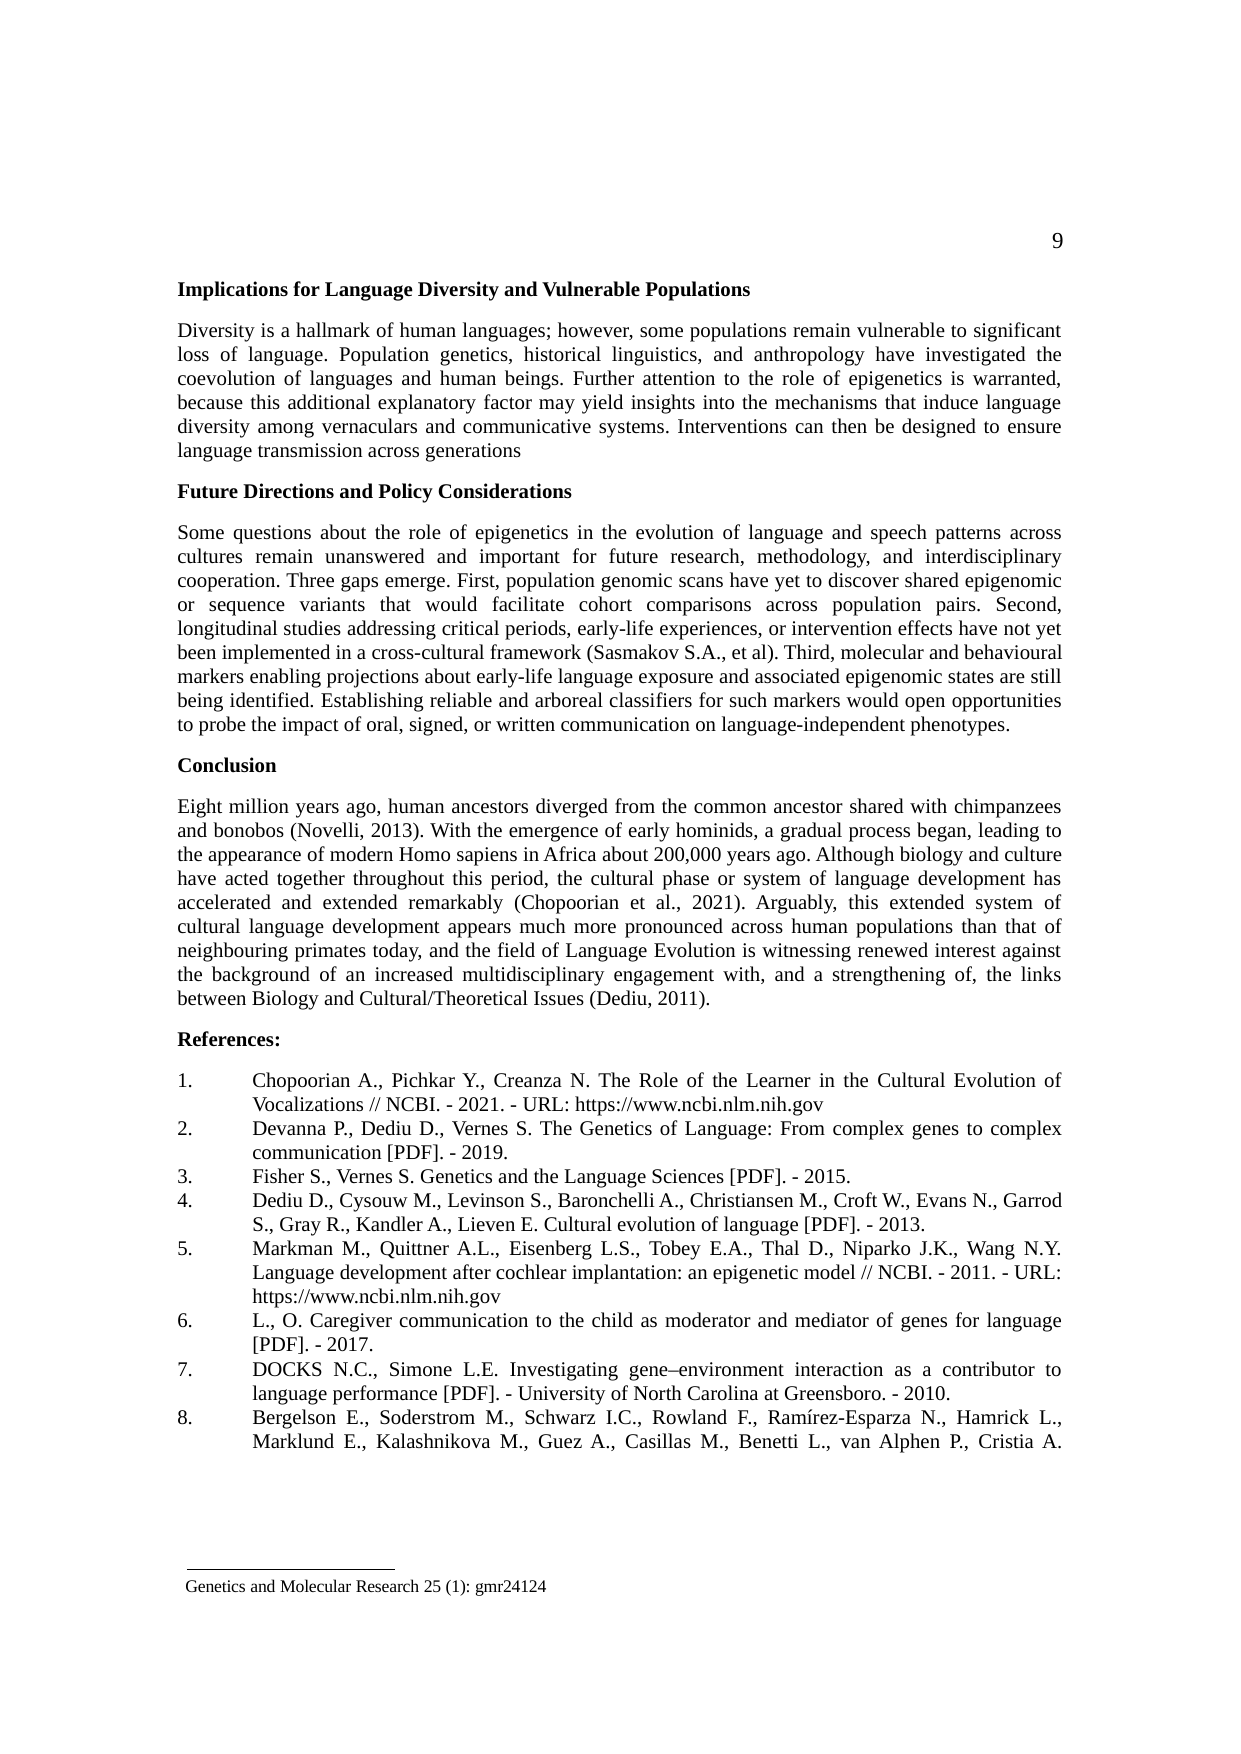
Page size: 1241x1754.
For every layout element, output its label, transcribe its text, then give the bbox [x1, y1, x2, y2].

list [177, 1404, 1063, 1453]
list Dediu D., Cysouw M., Levinson S., Baronchelli A., Christiansen M., Croft W., Evans N., Garrod S., Gray R., Kandler A., Lieven E. Cultural evolution of language [PDF]. - 2013. [177, 1188, 1063, 1236]
list Chopoorian A., Pichkar Y., Creanza N. The Role of the Learner in the Cultural Evolution of Vocalizations // NCBI. - 2021. - URL: https://www.ncbi.nlm.nih.gov [177, 1068, 1063, 1116]
list Devanna P., Dediu D., Vernes S. The Genetics of Language: From complex genes to complex communication [PDF]. - 2019. [177, 1116, 1063, 1164]
text Eight million years ago, human ancestors diverged from the common ancestor shared with chimpanzees and bonobos (Novelli, 2013). With the emergence of early hominids, a gradual process began, leading to the appearance of modern Homo sapiens in Africa about 200,000 years ago. Although biology and culture have acted together throughout this period, the cultural phase or system of language development has accelerated and extended remarkably (Chopoorian et al., 2021). Arguably, this extended system of cultural language development appears much more pronounced across human populations than that of neighbouring primates today, and the field of Language Evolution is witnessing renewed interest against the background of an increased multidisciplinary engagement with, and a strengthening of, the links between Biology and Cultural/Theoretical Issues (Dediu, 2011). [177, 794, 1063, 1010]
text Diversity is a hallmark of human languages; however, some populations remain vulnerable to significant loss of language. Population genetics, historical linguistics, and anthropology have investigated the coevolution of languages and human beings. Further attention to the role of epigenetics is warranted, because this additional explanatory factor may yield insights into the mechanisms that induce language diversity among vernaculars and communicative systems. Interventions can then be designed to ensure language transmission across generations [177, 318, 1063, 462]
text References: [177, 1027, 1063, 1051]
text Implications for Language Diversity and Vulnerable Populations [177, 277, 1063, 301]
text Future Directions and Policy Considerations [177, 479, 1063, 503]
list Fisher S., Vernes S. Genetics and the Language Sciences [PDF]. - 2015. [177, 1164, 1063, 1188]
list Markman M., Quittner A.L., Eisenberg L.S., Tobey E.A., Thal D., Niparko J.K., Wang N.Y. Language development after cochlear implantation: an epigenetic model // NCBI. - 2011. - URL: https://www.ncbi.nlm.nih.gov [177, 1236, 1063, 1308]
list DOCKS N.C., Simone L.E. Investigating gene–environment interaction as a contributor to language performance [PDF]. - University of North Carolina at Greensboro. - 2010. [177, 1356, 1063, 1404]
list L., O. Caregiver communication to the child as moderator and mediator of genes for language [PDF]. - 2017. [177, 1308, 1063, 1356]
text Conclusion [177, 753, 1063, 777]
text Some questions about the role of epigenetics in the evolution of language and speech patterns across cultures remain unanswered and important for future research, methodology, and interdisciplinary cooperation. Three gaps emerge. First, population genomic scans have yet to discover shared epigenomic or sequence variants that would facilitate cohort comparisons across population pairs. Second, longitudinal studies addressing critical periods, early-life experiences, or intervention effects have not yet been implemented in a cross-cultural framework (Sasmakov S.A., et al). Third, molecular and behavioural markers enabling projections about early-life language exposure and associated epigenomic states are still being identified. Establishing reliable and arboreal classifiers for such markers would open opportunities to probe the impact of oral, signed, or written communication on language-independent phenotypes. [177, 520, 1063, 736]
